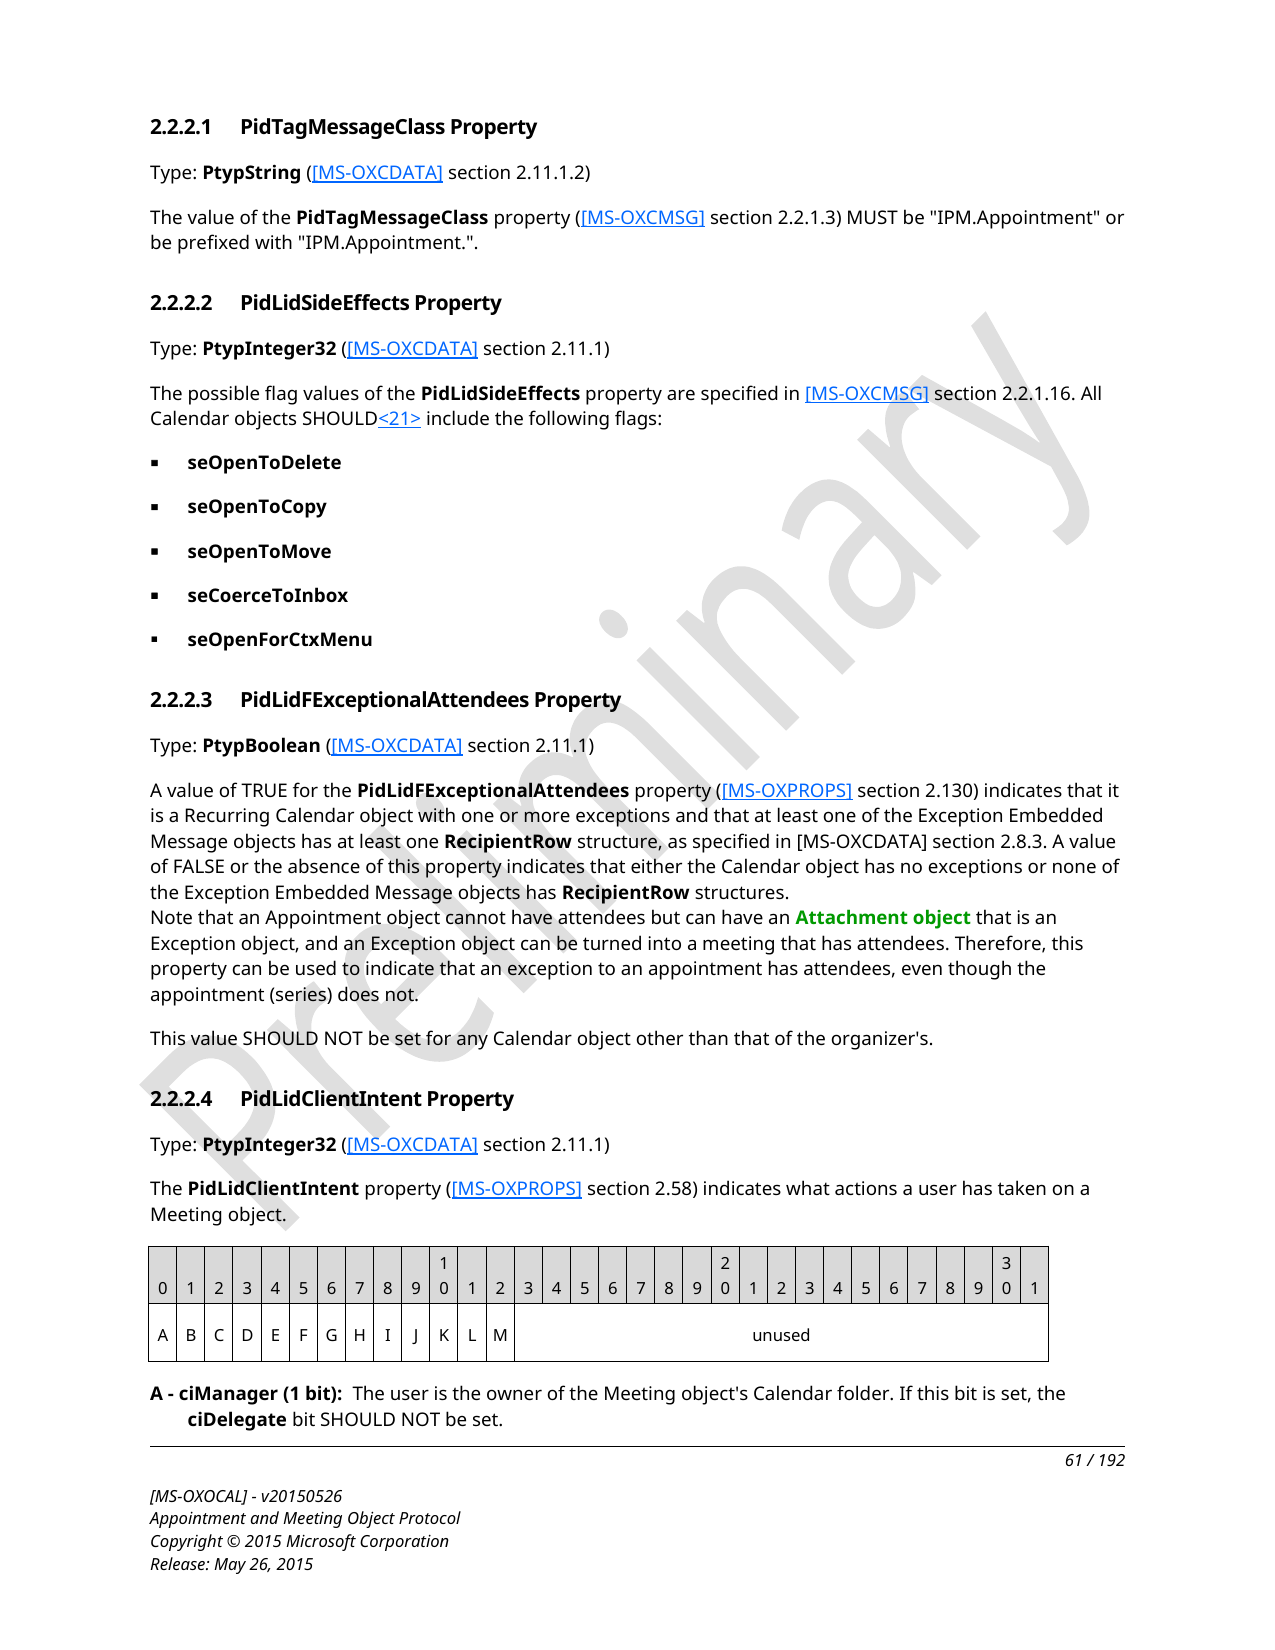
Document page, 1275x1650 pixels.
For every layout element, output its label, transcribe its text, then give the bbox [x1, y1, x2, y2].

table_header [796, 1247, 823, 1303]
text The possible flag values of the PidLidSideEffects property are specified in [MS-OXCMSG] section 2.2.1.16. All Calendar objects SHOULD<21> include the following flags: [150, 380, 1125, 431]
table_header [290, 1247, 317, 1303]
list seOpenToCopy [150, 494, 1125, 519]
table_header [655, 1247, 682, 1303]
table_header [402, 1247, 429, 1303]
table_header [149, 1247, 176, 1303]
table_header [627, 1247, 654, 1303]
text Type: PtypString ([MS-OXCDATA] section 2.11.1.2) [150, 160, 1125, 185]
subtitle PidTagMessageClass Property [150, 112, 1125, 141]
text Note that an Appointment object cannot have attendees but can have an Attachment object that is an Exception object, and an Exception object can be turned into a meeting that has attendees. Therefore, this property can be used to indicate that an exception to an appointment has attendees, even though the appointment (series) does not. [150, 904, 1125, 1007]
list seCoerceToInbox [150, 582, 1125, 608]
text The value of the PidTagMessageClass property ([MS-OXCMSG] section 2.2.1.3) MUST be "IPM.Appointment" or be prefixed with "IPM.Appointment.". [150, 204, 1125, 255]
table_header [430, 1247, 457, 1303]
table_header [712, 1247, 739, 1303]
subtitle PidLidClientIntent Property [150, 1084, 1125, 1113]
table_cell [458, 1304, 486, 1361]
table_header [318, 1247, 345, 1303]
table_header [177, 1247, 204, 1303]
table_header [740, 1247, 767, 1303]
subtitle PidLidFExceptionalAttendees Property [150, 686, 1125, 714]
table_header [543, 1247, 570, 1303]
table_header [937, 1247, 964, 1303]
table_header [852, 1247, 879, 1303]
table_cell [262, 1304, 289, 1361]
text This value SHOULD NOT be set for any Calendar object other than that of the organizer's. [150, 1025, 1125, 1051]
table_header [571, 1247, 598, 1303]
text Type: PtypBoolean ([MS-OXCDATA] section 2.11.1) [150, 733, 1125, 758]
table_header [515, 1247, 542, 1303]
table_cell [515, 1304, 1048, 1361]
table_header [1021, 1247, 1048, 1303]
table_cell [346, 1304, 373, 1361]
text A value of TRUE for the PidLidFExceptionalAttendees property ([MS-OXPROPS] section 2.130) indicates that it is a Recurring Calendar object with one or more exceptions and that at least one of the Exception Embedded Message objects has at least one RecipientRow structure, as specified in [MS-OXCDATA] section 2.8.3. A value of FALSE or the absence of this property indicates that either the Calendar object has no exceptions or none of the Exception Embedded Message objects has RecipientRow structures. [150, 777, 1125, 904]
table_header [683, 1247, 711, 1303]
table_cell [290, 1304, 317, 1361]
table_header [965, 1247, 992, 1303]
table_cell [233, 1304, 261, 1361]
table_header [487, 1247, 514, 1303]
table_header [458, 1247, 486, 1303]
list seOpenToMove [150, 538, 1125, 564]
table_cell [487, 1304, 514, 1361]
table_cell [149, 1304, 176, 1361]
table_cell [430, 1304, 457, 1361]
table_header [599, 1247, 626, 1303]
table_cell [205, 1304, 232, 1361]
text A - ciManager (1 bit): The user is the owner of the Meeting object's Calendar folder. If this bit is set, the ciDelegate bit SHOULD NOT be set. [150, 1381, 1125, 1432]
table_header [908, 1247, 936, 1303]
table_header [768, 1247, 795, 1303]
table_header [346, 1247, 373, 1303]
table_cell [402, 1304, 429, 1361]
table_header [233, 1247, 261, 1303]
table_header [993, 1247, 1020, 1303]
subtitle PidLidSideEffects Property [150, 288, 1125, 317]
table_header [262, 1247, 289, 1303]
list seOpenToDelete [150, 449, 1125, 475]
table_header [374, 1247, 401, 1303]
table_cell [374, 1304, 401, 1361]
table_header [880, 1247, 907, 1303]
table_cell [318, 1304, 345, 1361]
text Type: PtypInteger32 ([MS-OXCDATA] section 2.11.1) [150, 336, 1125, 361]
list seOpenForCtxMenu [150, 627, 1125, 652]
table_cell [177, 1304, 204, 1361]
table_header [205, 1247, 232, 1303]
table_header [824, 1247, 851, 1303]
text The PidLidClientIntent property ([MS-OXPROPS] section 2.58) indicates what actions a user has taken on a Meeting object. [150, 1176, 1125, 1227]
text Type: PtypInteger32 ([MS-OXCDATA] section 2.11.1) [150, 1131, 1125, 1157]
